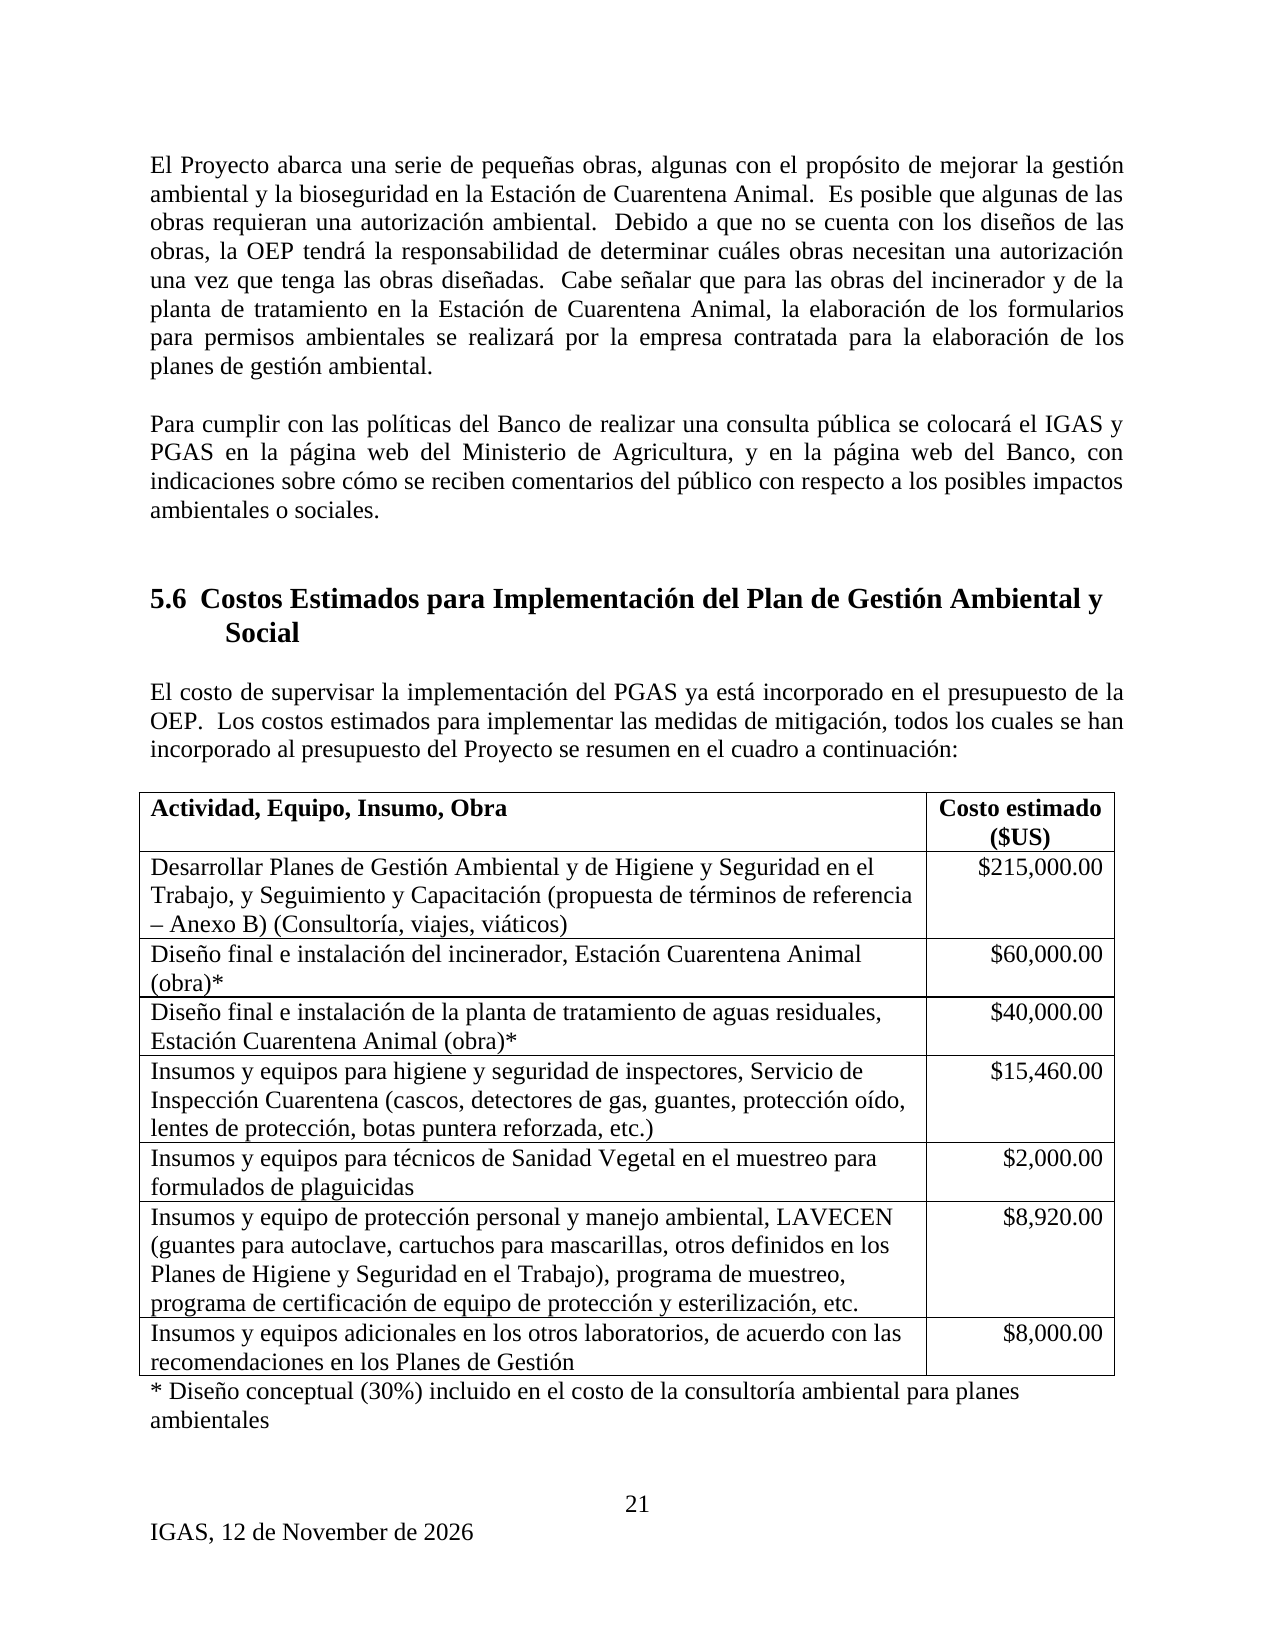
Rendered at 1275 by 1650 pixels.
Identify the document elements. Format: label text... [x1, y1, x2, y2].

table_cell Insumos y equipos para higiene y seguridad de inspectores, Servicio de Inspección Cuarentena (cascos, detectores de gas, guantes, protección oído, lentes de protección, botas puntera reforzada, etc.) [140, 1056, 926, 1142]
table_header Costo estimado ($US) [927, 793, 1114, 851]
table_cell $60,000.00 [927, 939, 1114, 996]
table_cell $215,000.00 [927, 852, 1114, 938]
table_cell Desarrollar Planes de Gestión Ambiental y de Higiene y Seguridad en el Trabajo, y Seguimiento y Capacitación (propuesta de términos de referencia – Anexo B) (Consultoría, viajes, viáticos) [140, 852, 926, 938]
text * Diseño conceptual (30%) incluido en el costo de la consultoría ambiental para planes ambientales [150, 1376, 1125, 1434]
table_cell Diseño final e instalación de la planta de tratamiento de aguas residuales, Estación Cuarentena Animal (obra)* [140, 998, 926, 1055]
table_cell $2,000.00 [927, 1143, 1114, 1201]
text El Proyecto abarca una serie de pequeñas obras, algunas con el propósito de mejorar la gestión ambiental y la bioseguridad en la Estación de Cuarentena Animal. Es posible que algunas de las obras requieran una autorización ambiental. Debido a que no se cuenta con los diseños de las obras, la OEP tendrá la responsabilidad de determinar cuáles obras necesitan una autorización una vez que tenga las obras diseñadas. Cabe señalar que para las obras del incinerador y de la planta de tratamiento en la Estación de Cuarentena Animal, la elaboración de los formularios para permisos ambientales se realizará por la empresa contratada para la elaboración de los planes de gestión ambiental. [150, 150, 1125, 380]
text Para cumplir con las políticas del Banco de realizar una consulta pública se colocará el IGAS y PGAS en la página web del Ministerio de Agricultura, y en la página web del Banco, con indicaciones sobre cómo se reciben comentarios del público con respecto a los posibles impactos ambientales o sociales. [150, 409, 1125, 524]
text El costo de supervisar la implementación del PGAS ya está incorporado en el presupuesto de la OEP. Los costos estimados para implementar las medidas de mitigación, todos los cuales se han incorporado al presupuesto del Proyecto se resumen en el cuadro a continuación: [150, 677, 1125, 763]
table_cell Insumos y equipo de protección personal y manejo ambiental, LAVECEN (guantes para autoclave, cartuchos para mascarillas, otros definidos en los Planes de Higiene y Seguridad en el Trabajo), programa de muestreo, programa de certificación de equipo de protección y esterilización, etc. [140, 1202, 926, 1317]
table_cell $8,920.00 [927, 1202, 1114, 1317]
table_cell $40,000.00 [927, 998, 1114, 1055]
table_cell Insumos y equipos para técnicos de Sanidad Vegetal en el muestreo para formulados de plaguicidas [140, 1143, 926, 1201]
table_cell Diseño final e instalación del incinerador, Estación Cuarentena Animal (obra)* [140, 939, 926, 996]
table_cell Insumos y equipos adicionales en los otros laboratorios, de acuerdo con las recomendaciones en los Planes de Gestión [140, 1318, 926, 1375]
table_header Actividad, Equipo, Insumo, Obra [140, 793, 926, 851]
table_cell $8,000.00 [927, 1318, 1114, 1375]
table_cell $15,460.00 [927, 1056, 1114, 1142]
subtitle Costos Estimados para Implementación del Plan de Gestión Ambiental y Social [150, 581, 1125, 648]
